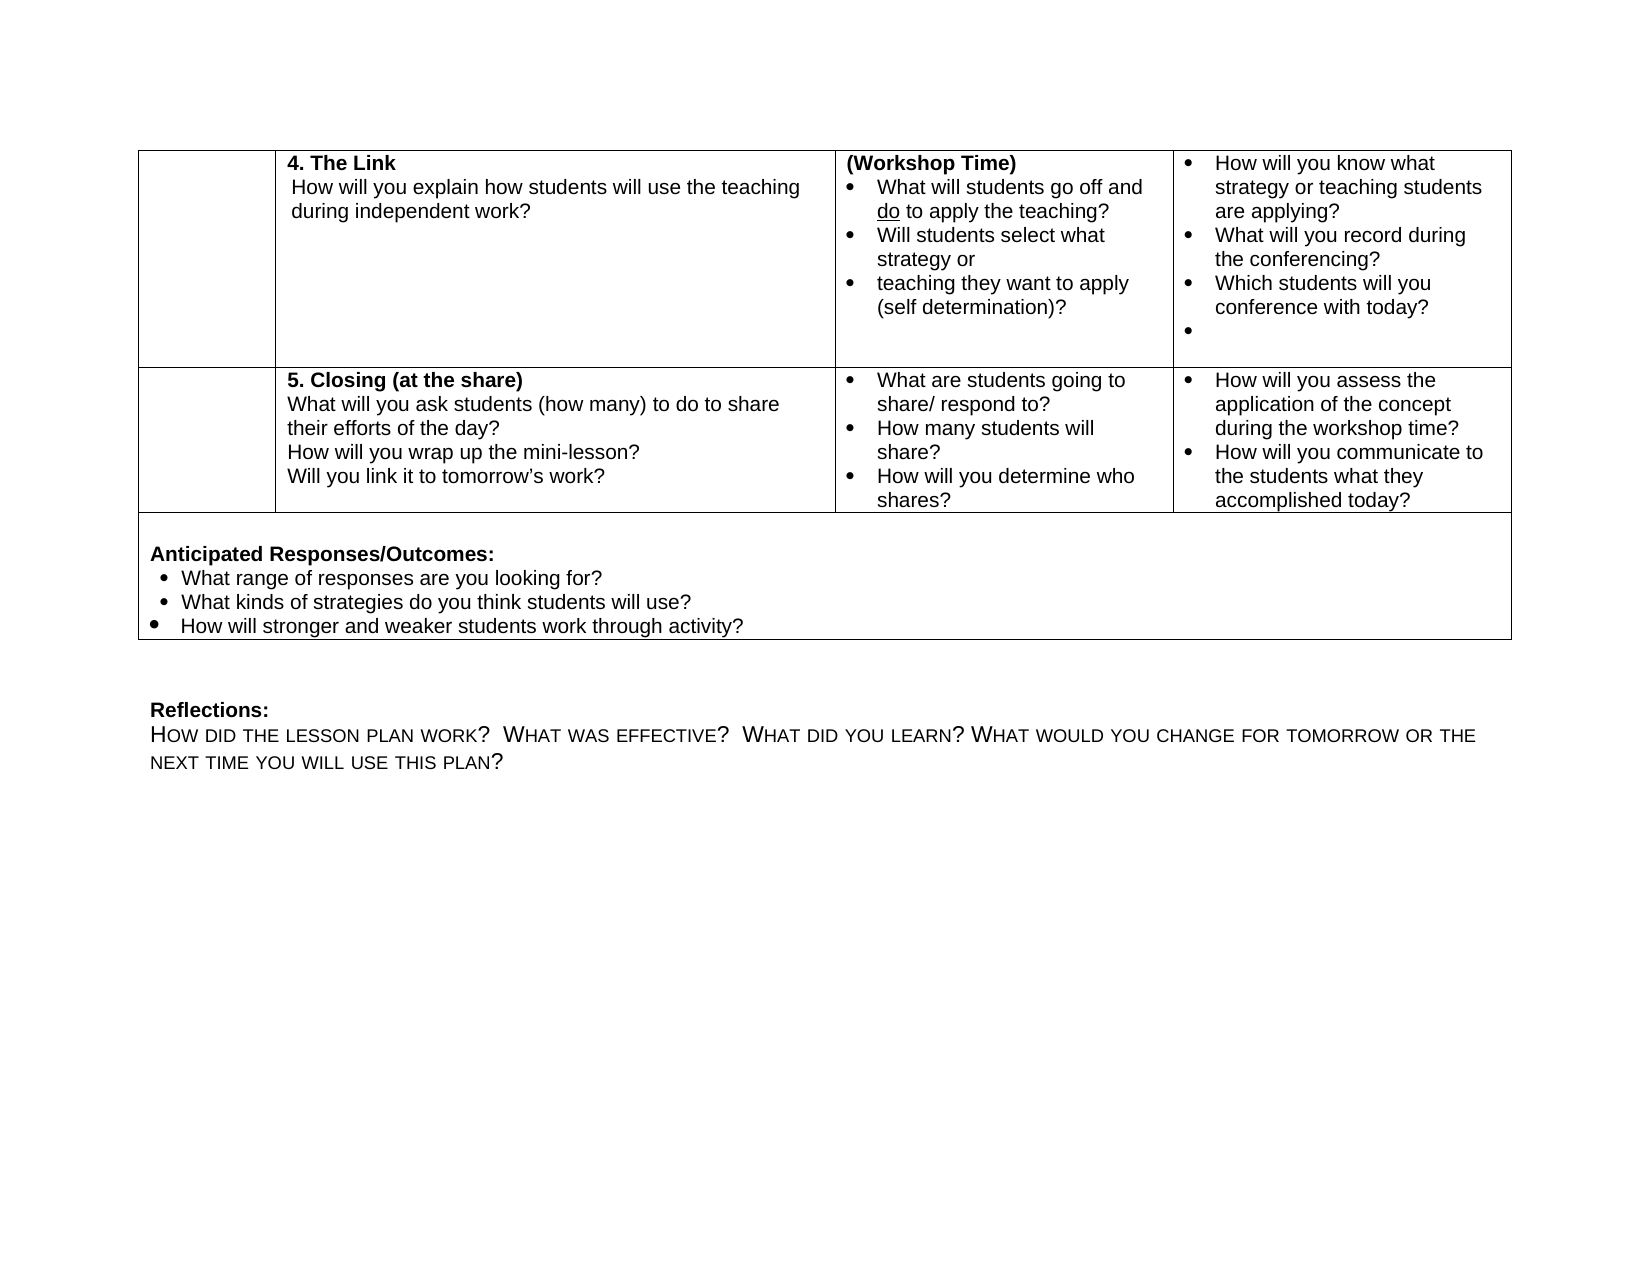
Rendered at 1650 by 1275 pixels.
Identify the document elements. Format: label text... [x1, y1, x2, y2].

table_cell What are students going to share/ respond to? How many students will share? How will you determine who shares? [836, 368, 1173, 512]
table_cell 4. The Link How will you explain how students will use the teaching during independent work? [276, 151, 835, 367]
table_cell Anticipated Responses/Outcomes: What range of responses are you looking for? What kinds of strategies do you think students will use? How will stronger and weaker students work through activity? [139, 513, 1511, 639]
table_cell [139, 368, 275, 512]
table_cell (Workshop Time) What will students go off and do to apply the teaching? Will students select what strategy or teaching they want to apply (self determination)? [836, 151, 1173, 367]
table_cell How will you assess the application of the concept during the workshop time? How will you communicate to the students what they accomplished today? [1174, 368, 1511, 512]
text Reflections: [150, 697, 1500, 721]
table_cell How will you know what strategy or teaching students are applying? What will you record during the conferencing? Which students will you conference with today? [1174, 151, 1511, 367]
table_cell [139, 151, 275, 367]
table_cell 5. Closing (at the share) What will you ask students (how many) to do to share their efforts of the day? How will you wrap up the mini-lesson? Will you link it to tomorrow’s work? [276, 368, 835, 512]
text How did the lesson plan work? What was effective? What did you learn? What would you change for tomorrow or the next time you will use this plan? [150, 721, 1500, 774]
